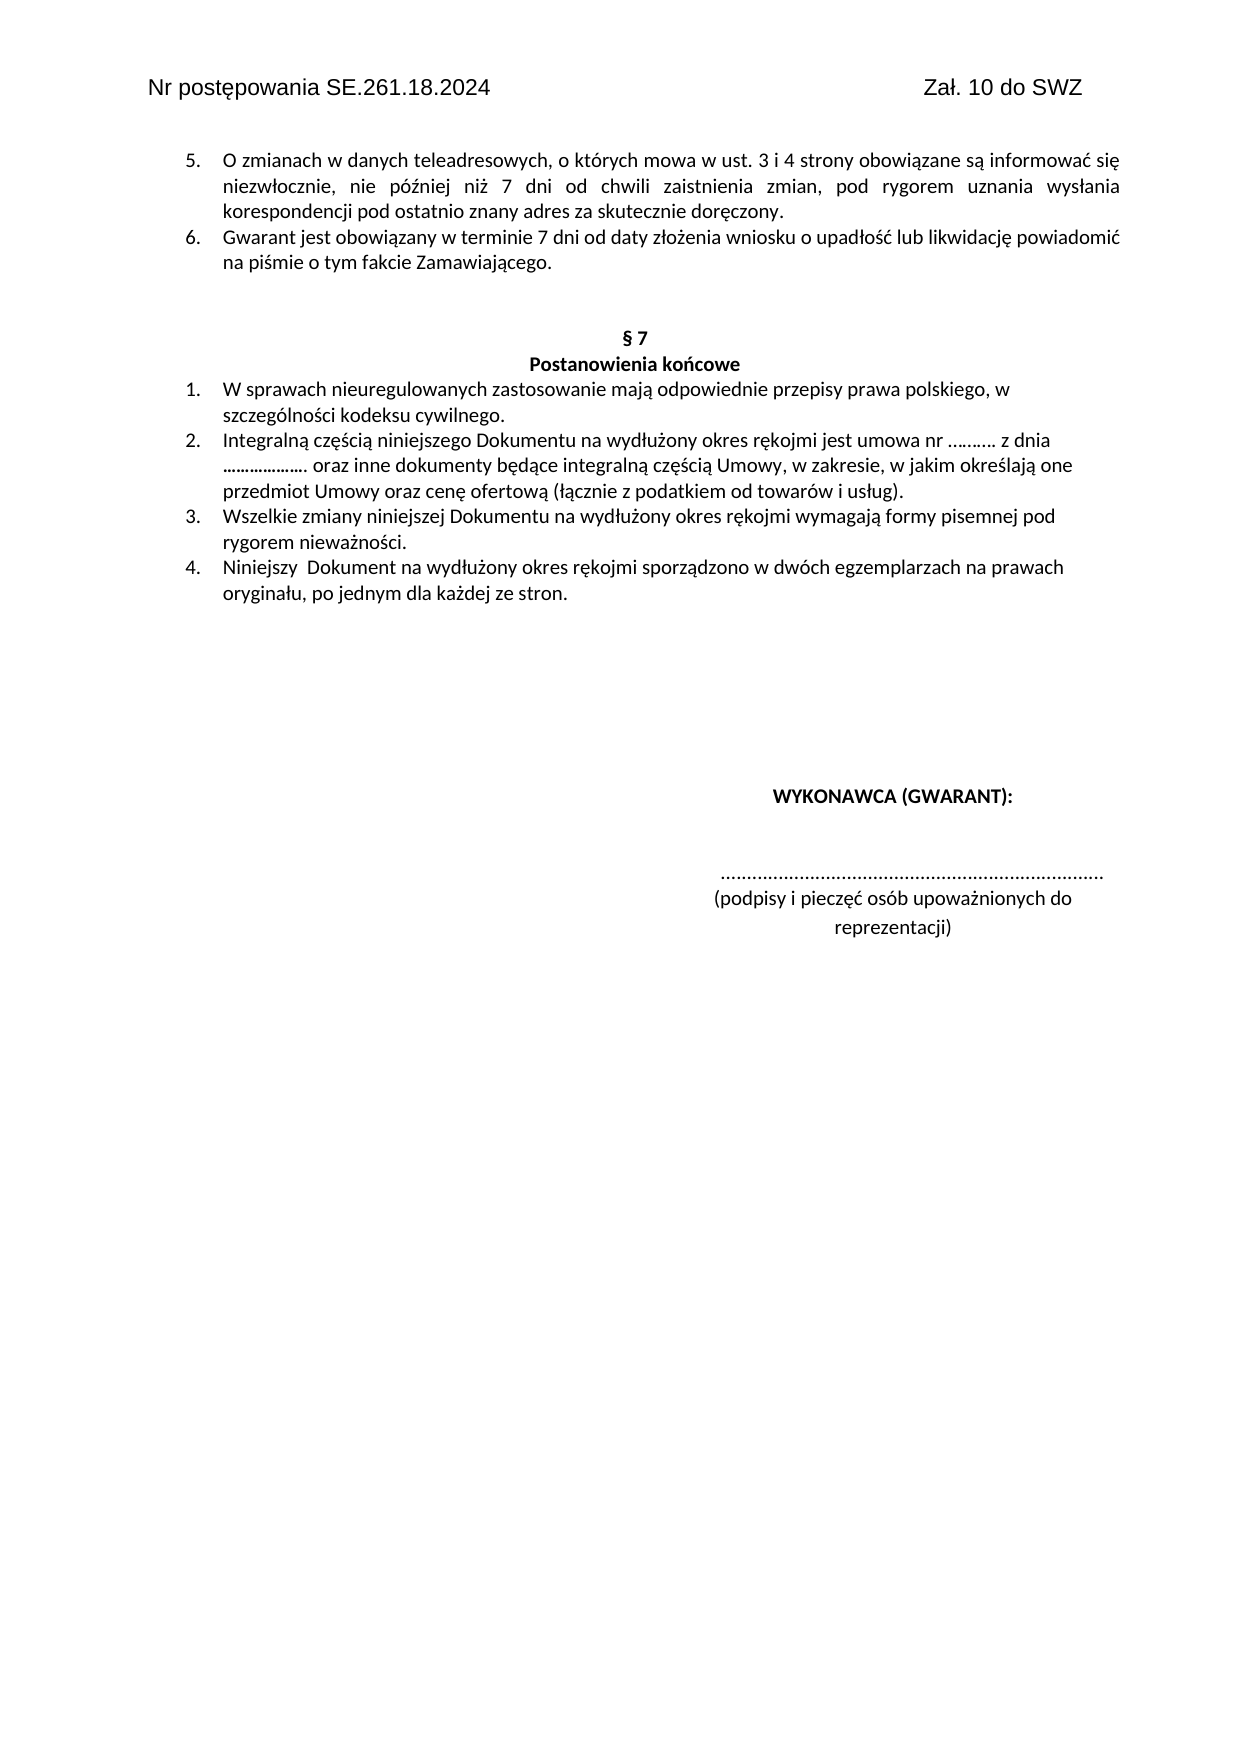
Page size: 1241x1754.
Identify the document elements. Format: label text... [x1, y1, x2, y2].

list Niniejszy Dokument na wydłużony okres rękojmi sporządzono w dwóch egzemplarzach na prawach oryginału, po jednym dla każdej ze stron. [185, 554, 1122, 605]
text (podpisy i pieczęć osób upoważnionych do reprezentacji) [664, 885, 1122, 939]
text ......................................................................... [664, 859, 1122, 885]
text § 7 [148, 326, 1122, 351]
text WYKONAWCA (GWARANT): [664, 783, 1122, 808]
list O zmianach w danych teleadresowych, o których mowa w ust. 3 i 4 strony obowiązane są informować się niezwłocznie, nie później niż 7 dni od chwili zaistnienia zmian, pod rygorem uznania wysłania korespondencji pod ostatnio znany adres za skutecznie doręczony. [185, 148, 1122, 224]
list Gwarant jest obowiązany w terminie 7 dni od daty złożenia wniosku o upadłość lub likwidację powiadomić na piśmie o tym fakcie Zamawiającego. [185, 224, 1122, 275]
list Integralną częścią niniejszego Dokumentu na wydłużony okres rękojmi jest umowa nr ………. z dnia ………………. oraz inne dokumenty będące integralną częścią Umowy, w zakresie, w jakim określają one przedmiot Umowy oraz cenę ofertową (łącznie z podatkiem od towarów i usług). [185, 427, 1122, 503]
list W sprawach nieuregulowanych zastosowanie mają odpowiednie przepisy prawa polskiego, w szczególności kodeksu cywilnego. [185, 376, 1122, 427]
text Postanowienia końcowe [148, 351, 1122, 376]
list Wszelkie zmiany niniejszej Dokumentu na wydłużony okres rękojmi wymagają formy pisemnej pod rygorem nieważności. [185, 503, 1122, 554]
